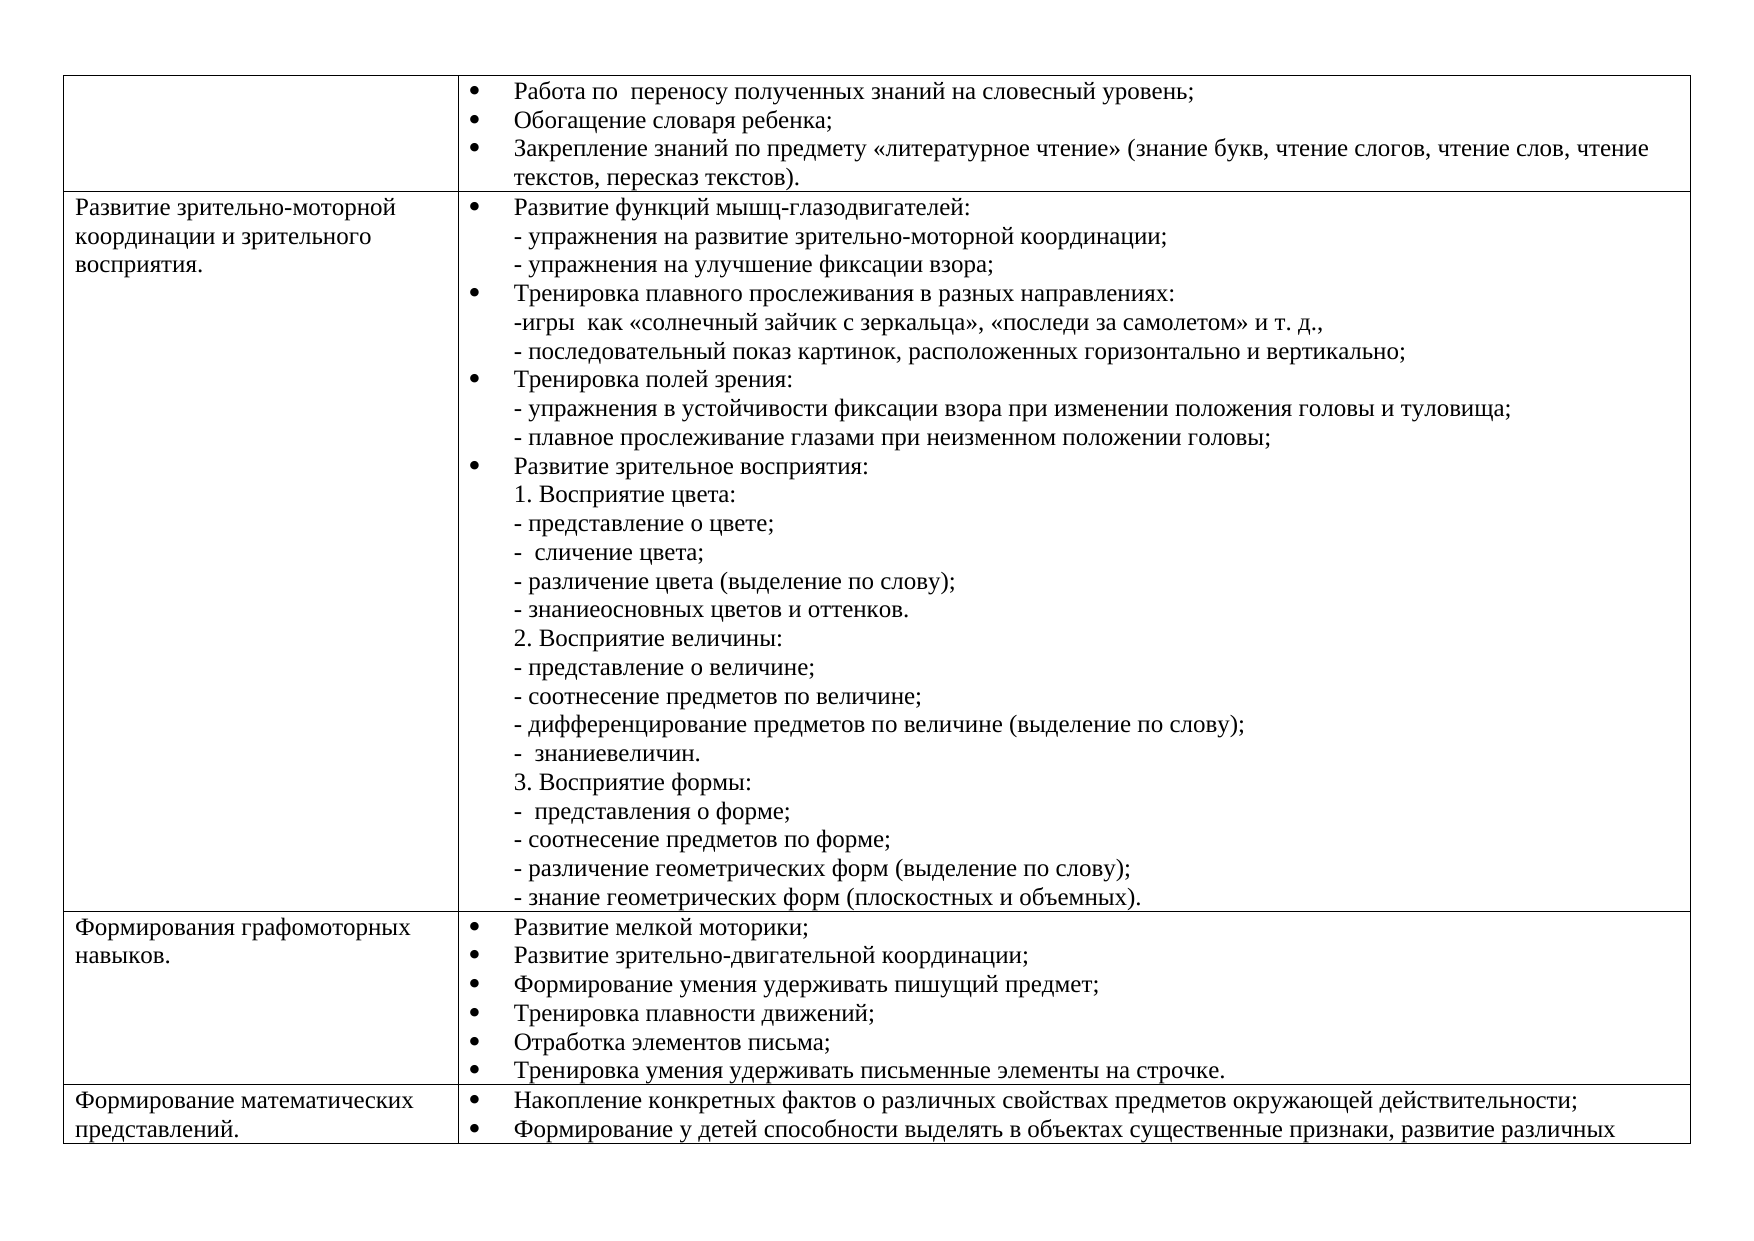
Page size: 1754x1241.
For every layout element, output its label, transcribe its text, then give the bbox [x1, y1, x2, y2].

table_cell Формирования графомоторных навыков. [64, 912, 458, 1084]
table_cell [64, 1085, 458, 1143]
table_cell Развитие мелкой моторики; Развитие зрительно-двигательной координации; Формирование умения удерживать пишущий предмет; Тренировка плавности движений; Отработка элементов письма; Тренировка умения удерживать письменные элементы на строчке. [459, 912, 1690, 1084]
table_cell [64, 76, 458, 191]
table_cell Развитие зрительно-моторной координации и зрительного восприятия. [64, 192, 458, 911]
table_cell Развитие функций мышц-глазодвигателей: - упражнения на развитие зрительно-моторной координации; - упражнения на улучшение фиксации взора; Тренировка плавного прослеживания в разных направлениях: -игры как «солнечный зайчик с зеркальца», «последи за самолетом» и т. д., - последовательный показ картинок, расположенных горизонтально и вертикально; Тренировка полей зрения: - упражнения в устойчивости фиксации взора при изменении положения головы и туловища; - плавное прослеживание глазами при неизменном положении головы; Развитие зрительное восприятия: 1. Восприятие цвета: - представление о цвете; - сличение цвета; - различение цвета (выделение по слову); - знаниеосновных цветов и оттенков. 2. Восприятие величины: - представление о величине; - соотнесение предметов по величине; - дифференцирование предметов по величине (выделение по слову); - знаниевеличин. 3. Восприятие формы: - представления о форме; - соотнесение предметов по форме; - различение геометрических форм (выделение по слову); - знание геометрических форм (плоскостных и объемных). [459, 192, 1690, 911]
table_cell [459, 1085, 1690, 1143]
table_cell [459, 76, 1690, 191]
